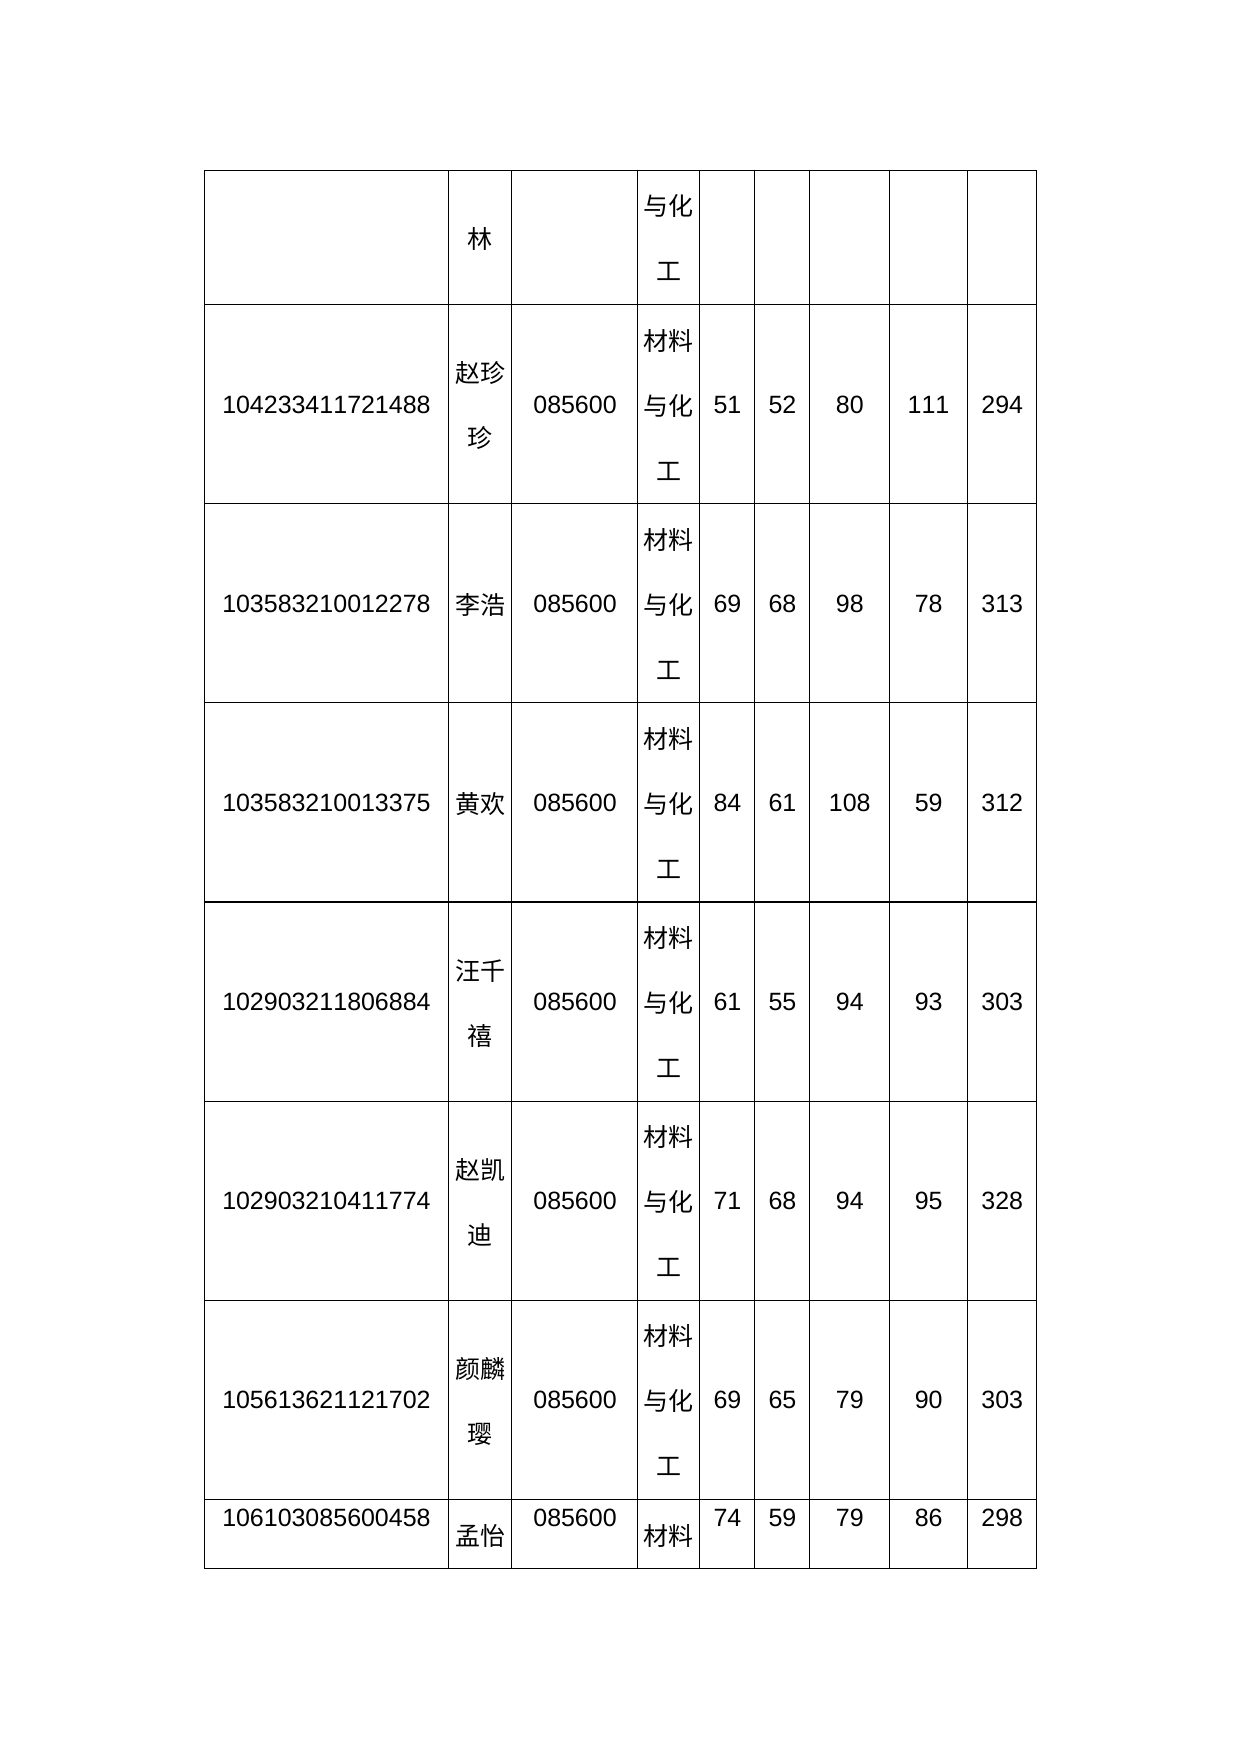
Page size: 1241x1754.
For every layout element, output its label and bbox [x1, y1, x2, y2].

table_cell [188, 162, 1053, 1577]
